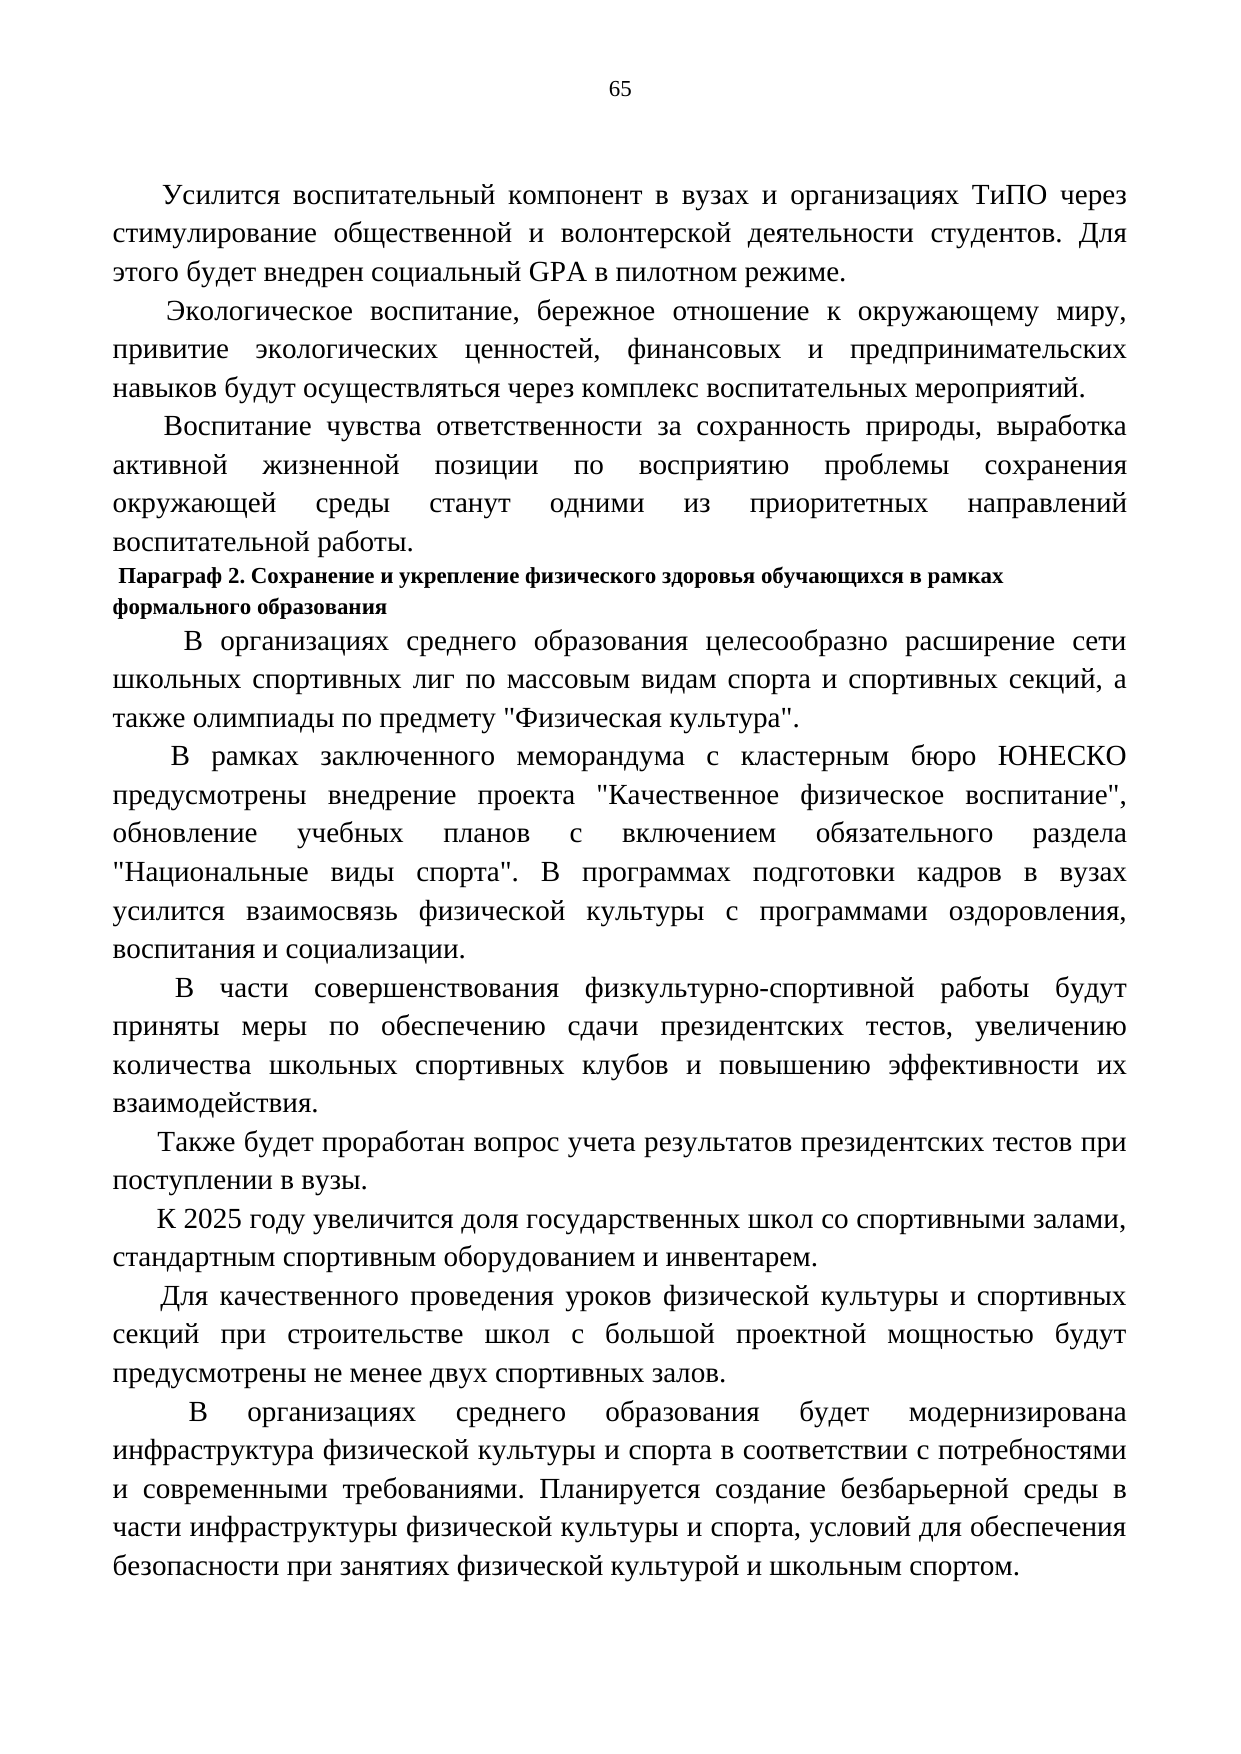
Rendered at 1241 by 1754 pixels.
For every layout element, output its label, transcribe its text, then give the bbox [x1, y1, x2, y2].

text В части совершенствования физкультурно-спортивной работы будут приняты меры по обеспечению сдачи президентских тестов, увеличению количества школьных спортивных клубов и повышению эффективности их взаимодействия. [112, 970, 1128, 1119]
text В организациях среднего образования целесообразно расширение сети школьных спортивных лиг по массовым видам спорта и спортивных секций, а также олимпиады по предмету "Физическая культура". [112, 623, 1128, 733]
text Параграф 2. Сохранение и укрепление физического здоровья обучающихся в рамках формального образования [112, 562, 1128, 619]
text Воспитание чувства ответственности за сохранность природы, выработка активной жизненной позиции по восприятию проблемы сохранения окружающей среды станут одними из приоритетных направлений воспитательной работы. [112, 408, 1128, 557]
text В рамках заключенного меморандума с кластерным бюро ЮНЕСКО предусмотрены внедрение проекта "Качественное физическое воспитание", обновление учебных планов с включением обязательного раздела "Национальные виды спорта". В программах подготовки кадров в вузах усилится взаимосвязь физической культуры с программами оздоровления, воспитания и социализации. [112, 738, 1128, 965]
text В организациях среднего образования будет модернизирована инфраструктура физической культуры и спорта в соответствии с потребностями и современными требованиями. Планируется создание безбарьерной среды в части инфраструктуры физической культуры и спорта, условий для обеспечения безопасности при занятиях физической культурой и школьным спортом. [112, 1394, 1128, 1581]
text Для качественного проведения уроков физической культуры и спортивных секций при строительстве школ с большой проектной мощностью будут предусмотрены не менее двух спортивных залов. [112, 1278, 1128, 1389]
text Также будет проработан вопрос учета результатов президентских тестов при поступлении в вузы. [112, 1124, 1128, 1196]
text К 2025 году увеличится доля государственных школ со спортивными залами, стандартным спортивным оборудованием и инвентарем. [112, 1201, 1128, 1273]
text Экологическое воспитание, бережное отношение к окружающему миру, привитие экологических ценностей, финансовых и предпринимательских навыков будут осуществляться через комплекс воспитательных мероприятий. [112, 293, 1128, 403]
text Усилится воспитательный компонент в вузах и организациях ТиПО через стимулирование общественной и волонтерской деятельности студентов. Для этого будет внедрен социальный GPA в пилотном режиме. [112, 177, 1128, 288]
